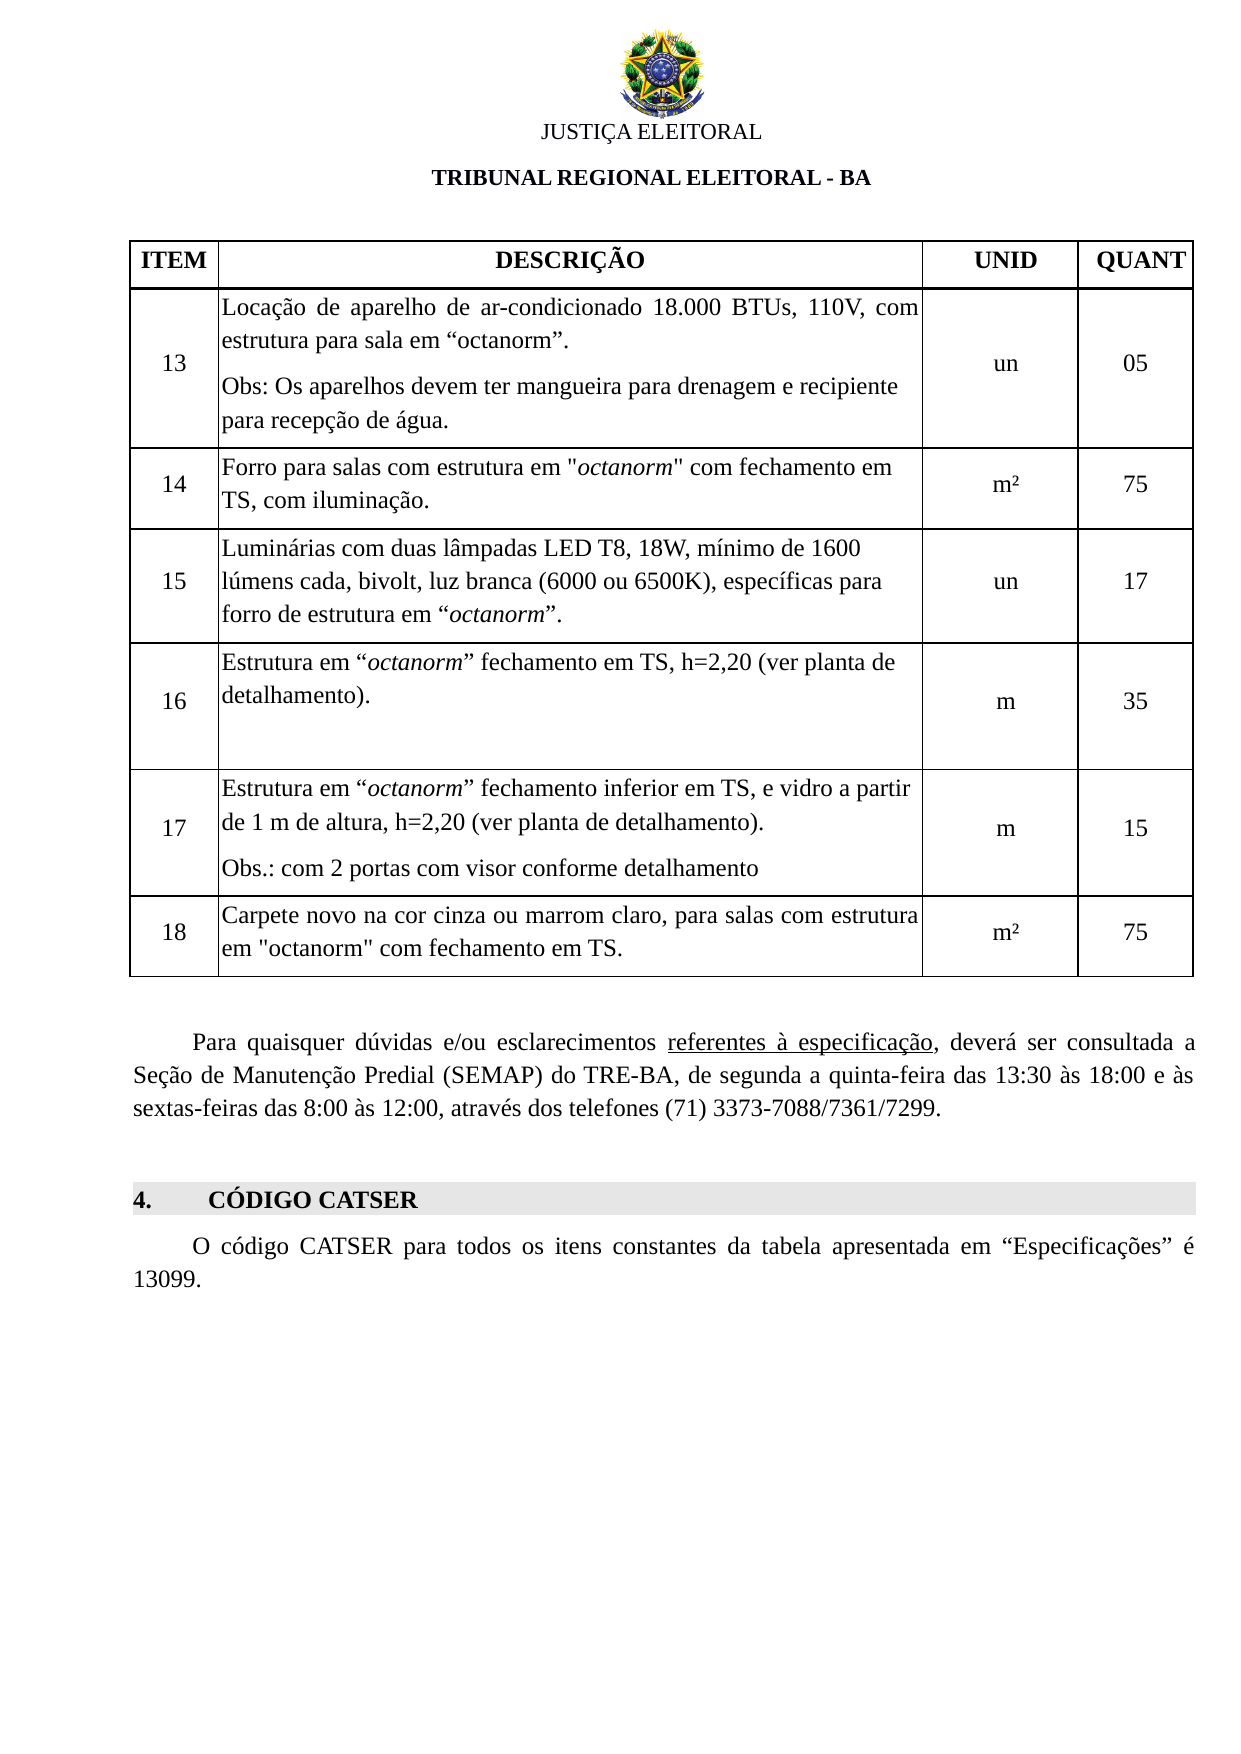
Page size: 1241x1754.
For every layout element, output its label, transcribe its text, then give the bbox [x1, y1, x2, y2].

text O código CATSER para todos os itens constantes da tabela apresentada em “Especificações” é 13099. [133, 1227, 1196, 1294]
table_cell 75 [1079, 897, 1192, 976]
table_cell 15 [131, 530, 218, 642]
table_cell m² [923, 897, 1077, 976]
table_cell 35 [1079, 644, 1192, 768]
table_header DESCRIÇÃO [219, 242, 922, 287]
table_cell 16 [131, 644, 218, 768]
table_cell Forro para salas com estrutura em "octanorm" com fechamento em TS, com iluminação. [219, 449, 922, 528]
table_cell 14 [131, 449, 218, 528]
text 4. CÓDIGO CATSER [133, 1182, 1196, 1215]
table_cell Luminárias com duas lâmpadas LED T8, 18W, mínimo de 1600 lúmens cada, bivolt, luz branca (6000 ou 6500K), específicas para forro de estrutura em “octanorm”. [219, 530, 922, 642]
table_cell 05 [1079, 290, 1192, 447]
table_cell un [923, 290, 1077, 447]
table_cell Locação de aparelho de ar-condicionado 18.000 BTUs, 110V, com estrutura para sala em “octanorm”. Obs: Os aparelhos devem ter mangueira para drenagem e recipiente para recepção de água. [219, 290, 922, 447]
table_cell un [923, 530, 1077, 642]
table_cell 17 [1079, 530, 1192, 642]
table_cell m² [923, 449, 1077, 528]
table_cell 17 [131, 770, 218, 895]
table_cell 75 [1079, 449, 1192, 528]
table_cell Estrutura em “octanorm” fechamento em TS, h=2,20 (ver planta de detalhamento). [219, 644, 922, 768]
table_cell Estrutura em “octanorm” fechamento inferior em TS, e vidro a partir de 1 m de altura, h=2,20 (ver planta de detalhamento). Obs.: com 2 portas com visor conforme detalhamento [219, 770, 922, 895]
table_cell m [923, 644, 1077, 768]
table_header QUANT [1079, 242, 1192, 287]
table_cell 13 [131, 290, 218, 447]
text Para quaisquer dúvidas e/ou esclarecimentos referentes à especificação, deverá ser consultada a Seção de Manutenção Predial (SEMAP) do TRE-BA, de segunda a quinta-feira das 13:30 às 18:00 e às sextas-feiras das 8:00 às 12:00, através dos telefones (71) 3373-7088/7361/7299. [133, 1023, 1196, 1123]
table_cell 15 [1079, 770, 1192, 895]
table_cell Carpete novo na cor cinza ou marrom claro, para salas com estrutura em "octanorm" com fechamento em TS. [219, 897, 922, 976]
table_cell 18 [131, 897, 218, 976]
table_header ITEM [131, 242, 218, 287]
table_header UNID [923, 242, 1077, 287]
table_cell m [923, 770, 1077, 895]
